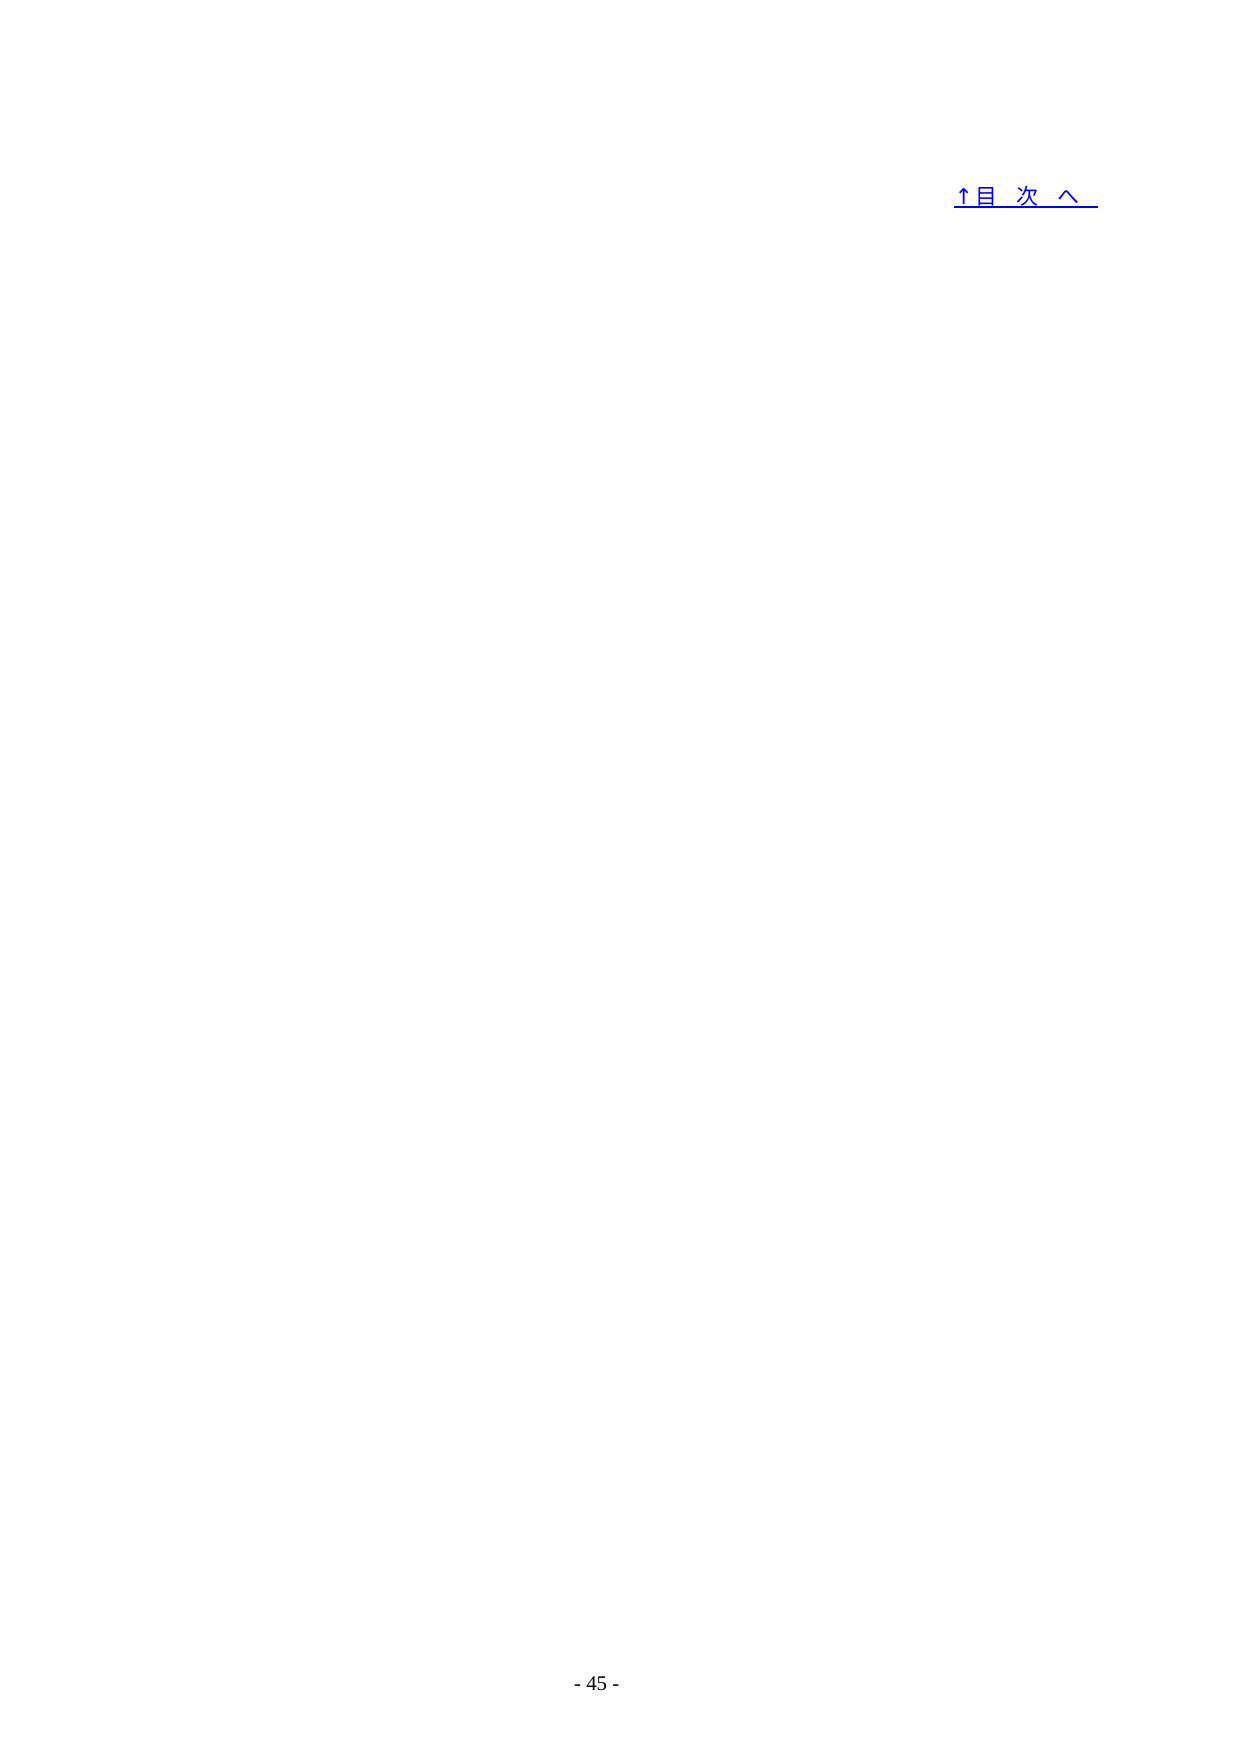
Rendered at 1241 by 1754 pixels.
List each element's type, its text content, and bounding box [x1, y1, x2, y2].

text ↑目次へ [154, 179, 1098, 212]
